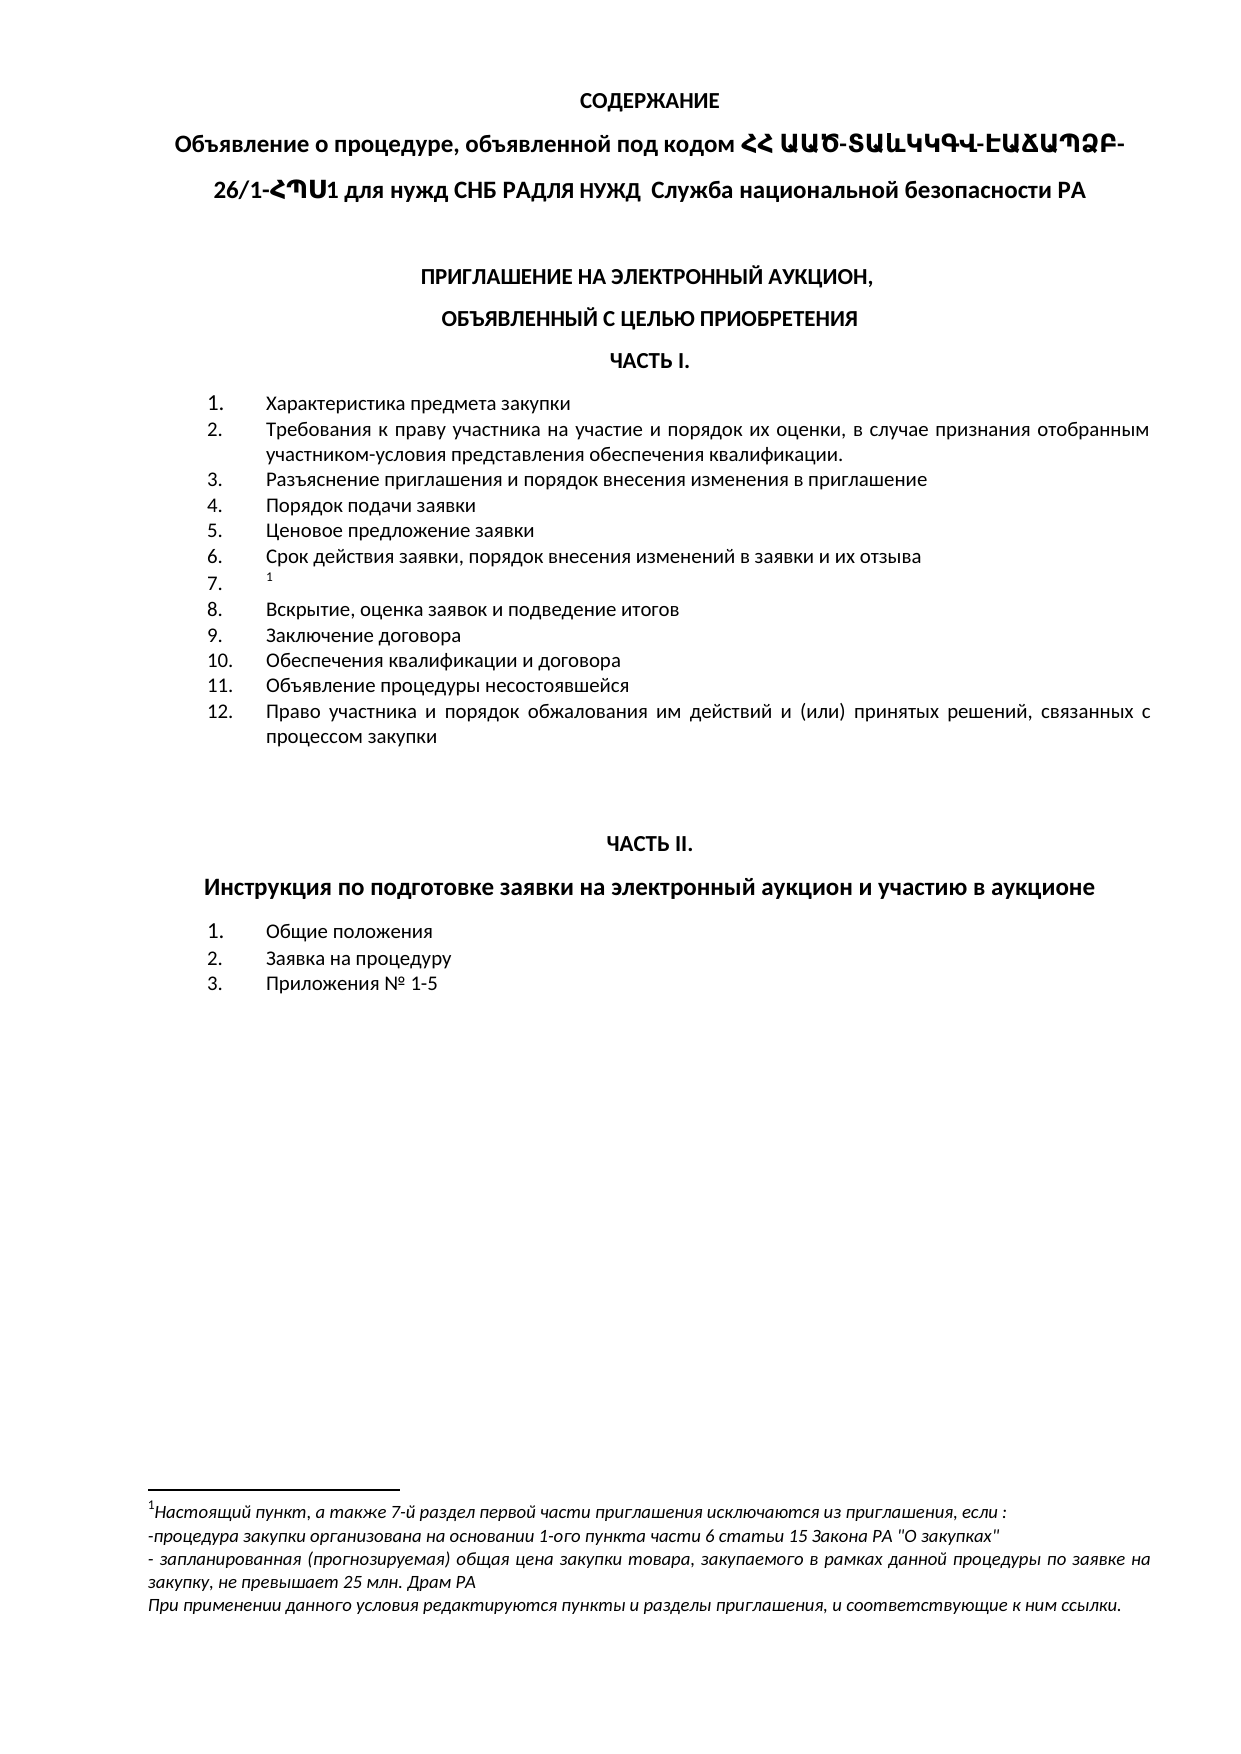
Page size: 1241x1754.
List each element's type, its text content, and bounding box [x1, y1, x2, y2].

text 4. Порядок подачи заявки [207, 492, 1152, 517]
text 5. Ценовое предложение заявки [207, 517, 1152, 543]
text Инструкция по подготовке заявки на электронный аукцион и участию в аукционе [148, 871, 1152, 901]
text СОДЕРЖАНИЕ [148, 86, 1152, 114]
text 1. Общие положения [207, 917, 1152, 945]
text 9. Заключение договора [207, 622, 1152, 647]
text 7. [207, 568, 1152, 596]
text ЧАСТЬ I. [148, 346, 1152, 374]
text 10. Обеспечения квалификации и договора [207, 647, 1152, 673]
text 1. Характеристика предмета закупки [207, 388, 1152, 416]
text 11. Объявление процедуры несостоявшейся [207, 673, 1152, 698]
text 2. Требования к праву участника на участие и порядок их оценки, в случае признания отобранным участником-условия представления обеспечения квалификации. [207, 416, 1152, 467]
text 12. Право участника и порядок обжалования им действий и (или) принятых решений, связанных с процессом закупки [207, 698, 1152, 749]
text 8. Вскрытие, оценка заявок и подведение итогов [207, 596, 1152, 622]
text 3. Приложения № 1-5 [207, 970, 1152, 996]
text 6. Срок действия заявки, порядок внесения изменений в заявки и их отзыва [207, 543, 1152, 568]
text 3. Разъяснение приглашения и порядок внесения изменения в приглашение [207, 467, 1152, 492]
text ПРИГЛАШЕНИЕ НА ЭЛЕКТРОННЫЙ АУКЦИОН, ОБЪЯВЛЕННЫЙ С ЦЕЛЬЮ ПРИОБРЕТЕНИЯ [148, 262, 1152, 332]
text ЧАСТЬ II. [148, 829, 1152, 857]
text Объявление о процедуре, объявленной под кодом ՀՀ ԱԱԾ-ՏԱևԿԿԳՎ-ԷԱՃԱՊՁԲ-26/1-ՀՊՍ1 для нужд СНБ РАДЛЯ НУЖД Служба национальной безопасности РА [148, 128, 1152, 205]
text 2. Заявка на процедуру [207, 945, 1152, 970]
